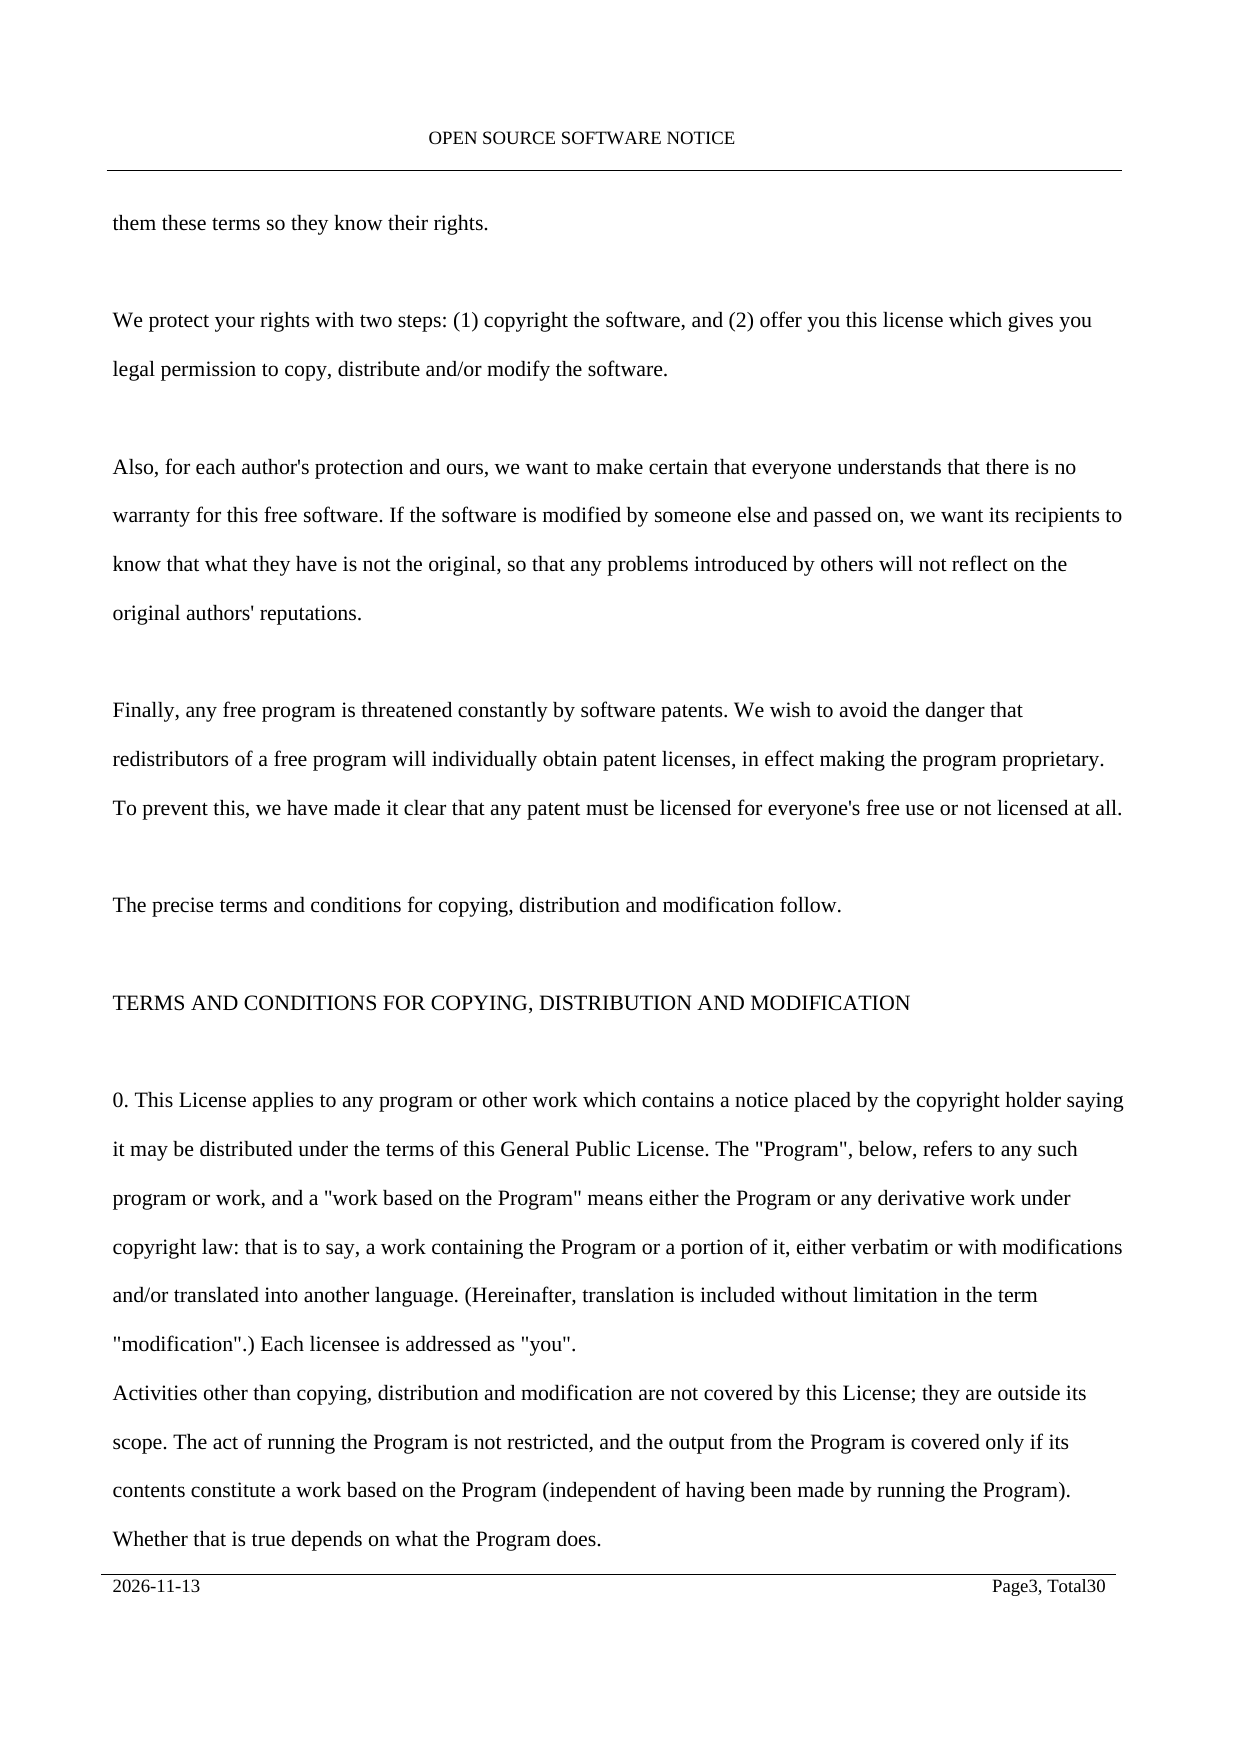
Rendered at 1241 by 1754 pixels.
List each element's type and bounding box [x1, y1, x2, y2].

text [112, 206, 1128, 1555]
